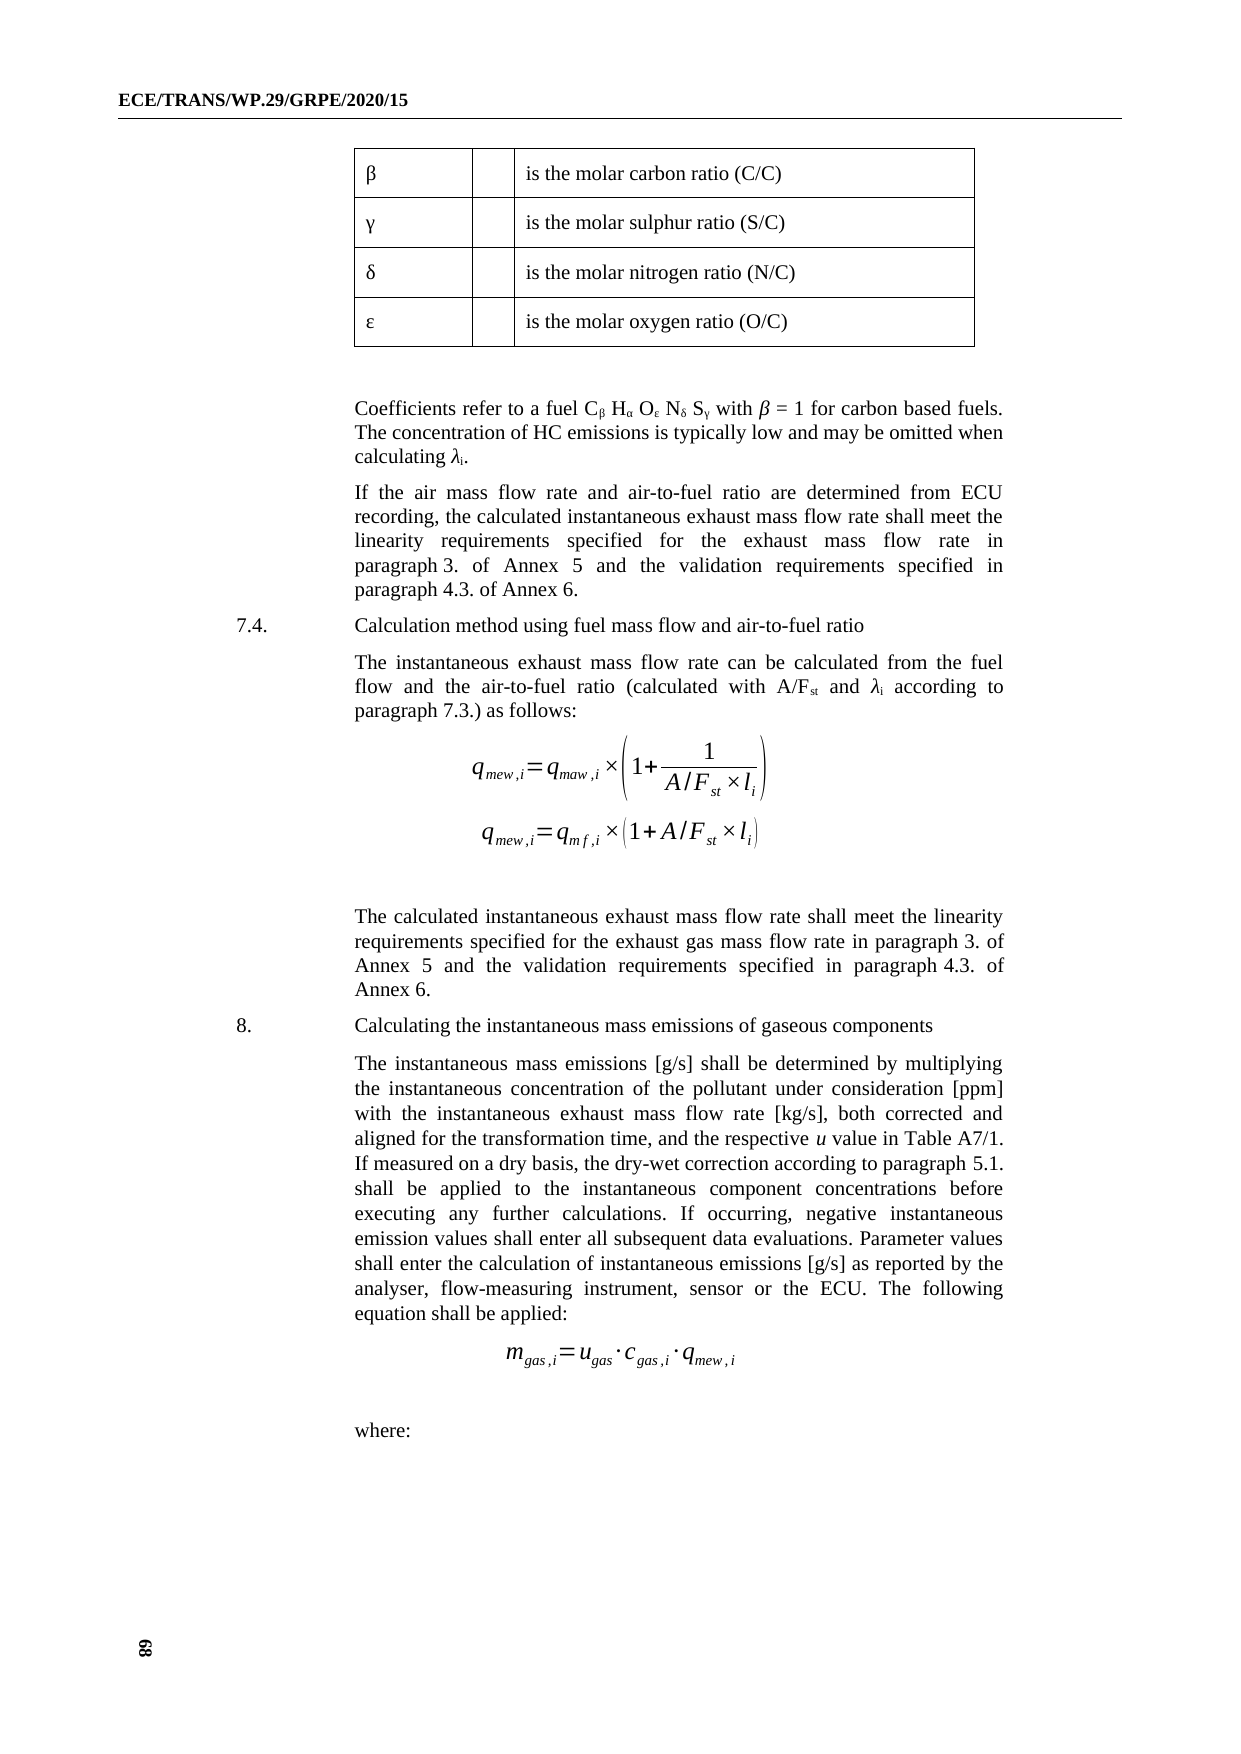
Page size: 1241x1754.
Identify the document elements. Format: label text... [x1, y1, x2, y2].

table_cell [473, 248, 514, 296]
text 8. Calculating the instantaneous mass emissions of gaseous components [236, 1013, 1004, 1037]
text The instantaneous mass emissions [g/s] shall be determined by multiplying the instantaneous concentration of the pollutant under consideration [ppm] with the instantaneous exhaust mass flow rate [kg/s], both corrected and aligned for the transformation time, and the respective u value in Table A7/1. If measured on a dry basis, the dry-wet correction according to paragraph 5.1. shall be applied to the instantaneous component concentrations before executing any further calculations. If occurring, negative instantaneous emission values shall enter all subsequent data evaluations. Parameter values shall enter the calculation of instantaneous emissions [g/s] as reported by the analyser, flow-measuring instrument, sensor or the ECU. The following equation shall be applied: [354, 1050, 1004, 1325]
table_cell [473, 198, 514, 247]
table_cell is the molar nitrogen ratio (N/C) [515, 248, 974, 296]
table_cell is the molar sulphur ratio (S/C) [515, 198, 974, 247]
table_cell δ [355, 248, 472, 296]
text If the air mass flow rate and air-to-fuel ratio are determined from ECU recording, the calculated instantaneous exhaust mass flow rate shall meet the linearity requirements specified for the exhaust mass flow rate in paragraph 3. of Annex 5 and the validation requirements specified in paragraph 4.3. of Annex 6. [354, 480, 1004, 601]
text The calculated instantaneous exhaust mass flow rate shall meet the linearity requirements specified for the exhaust gas mass flow rate in paragraph 3. of Annex 5 and the validation requirements specified in paragraph 4.3. of Annex 6. [354, 904, 1004, 1001]
table_cell [473, 149, 514, 197]
text 7.4. Calculation method using fuel mass flow and air-to-fuel ratio [236, 613, 1004, 637]
table_cell is the molar oxygen ratio (O/C) [515, 298, 974, 346]
text The instantaneous exhaust mass flow rate can be calculated from the fuel flow and the air-to-fuel ratio (calculated with A/Fst and λi according to paragraph 7.3.) as follows: [354, 650, 1004, 722]
table_cell γ [355, 198, 472, 247]
text Coefficients refer to a fuel Cβ Hα Oε Nδ Sγ with β = 1 for carbon based fuels. The concentration of HC emissions is typically low and may be omitted when calculating λi. [354, 396, 1004, 468]
text where: [354, 1418, 1122, 1442]
table_cell [473, 298, 514, 346]
table_cell ε [355, 298, 472, 346]
table_cell β [355, 149, 472, 197]
table_cell is the molar carbon ratio (C/C) [515, 149, 974, 197]
